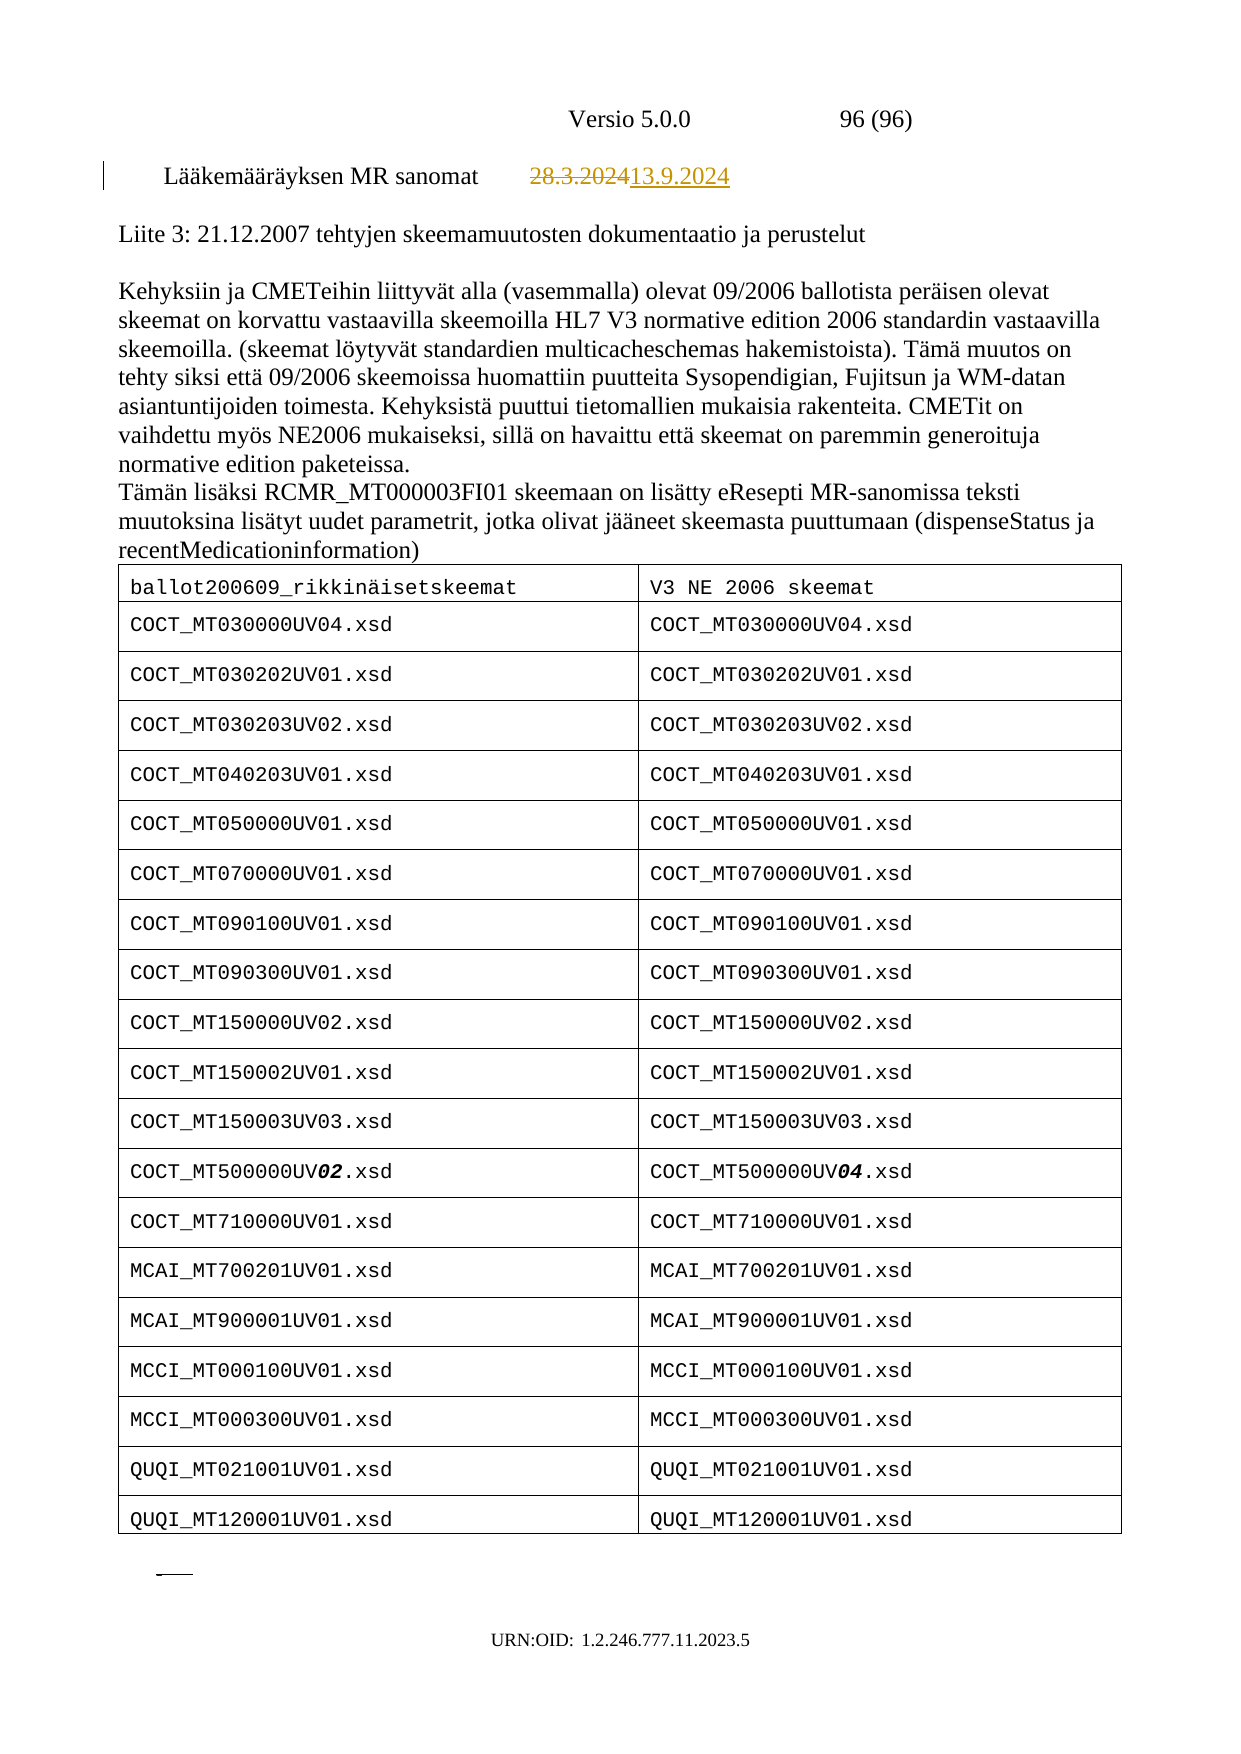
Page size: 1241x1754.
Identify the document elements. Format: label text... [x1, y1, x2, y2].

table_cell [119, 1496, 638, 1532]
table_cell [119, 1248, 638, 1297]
text Tämän lisäksi RCMR_MT000003FI01 skeemaan on lisätty eResepti MR-sanomissa teksti muutoksina lisätyt uudet parametrit, jotka olivat jääneet skeemasta puuttumaan (dispenseStatus ja recentMedicationinformation) [118, 477, 1122, 564]
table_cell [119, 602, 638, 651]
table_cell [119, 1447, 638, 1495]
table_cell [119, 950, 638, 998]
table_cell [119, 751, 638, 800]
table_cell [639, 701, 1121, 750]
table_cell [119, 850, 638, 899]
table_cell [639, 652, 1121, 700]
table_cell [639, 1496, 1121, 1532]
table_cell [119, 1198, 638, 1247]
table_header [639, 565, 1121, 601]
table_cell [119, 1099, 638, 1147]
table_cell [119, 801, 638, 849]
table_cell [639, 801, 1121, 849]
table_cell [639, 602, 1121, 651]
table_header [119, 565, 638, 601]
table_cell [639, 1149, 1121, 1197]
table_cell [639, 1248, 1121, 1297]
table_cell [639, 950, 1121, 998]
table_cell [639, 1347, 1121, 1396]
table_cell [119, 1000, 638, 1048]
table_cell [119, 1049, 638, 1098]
text Liite 3: 21.12.2007 tehtyjen skeemamuutosten dokumentaatio ja perustelut [118, 219, 1122, 247]
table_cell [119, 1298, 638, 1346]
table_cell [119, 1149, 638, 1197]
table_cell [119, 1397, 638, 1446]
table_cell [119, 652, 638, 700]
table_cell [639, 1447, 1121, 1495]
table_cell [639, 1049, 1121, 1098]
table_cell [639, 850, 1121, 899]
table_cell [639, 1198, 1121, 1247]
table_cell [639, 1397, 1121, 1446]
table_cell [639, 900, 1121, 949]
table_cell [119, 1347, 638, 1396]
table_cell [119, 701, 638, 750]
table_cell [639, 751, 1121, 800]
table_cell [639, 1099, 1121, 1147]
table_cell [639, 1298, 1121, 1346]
text Kehyksiin ja CMETeihin liittyvät alla (vasemmalla) olevat 09/2006 ballotista peräisen olevat skeemat on korvattu vastaavilla skeemoilla HL7 V3 normative edition 2006 standardin vastaavilla skeemoilla. (skeemat löytyvät standardien multicacheschemas hakemistoista). Tämä muutos on tehty siksi että 09/2006 skeemoissa huomattiin puutteita Sysopendigian, Fujitsun ja WM-datan asiantuntijoiden toimesta. Kehyksistä puuttui tietomallien mukaisia rakenteita. CMETit on vaihdettu myös NE2006 mukaiseksi, sillä on havaittu että skeemat on paremmin generoituja normative edition paketeissa. [118, 276, 1122, 477]
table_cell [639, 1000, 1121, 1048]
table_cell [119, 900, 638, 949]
